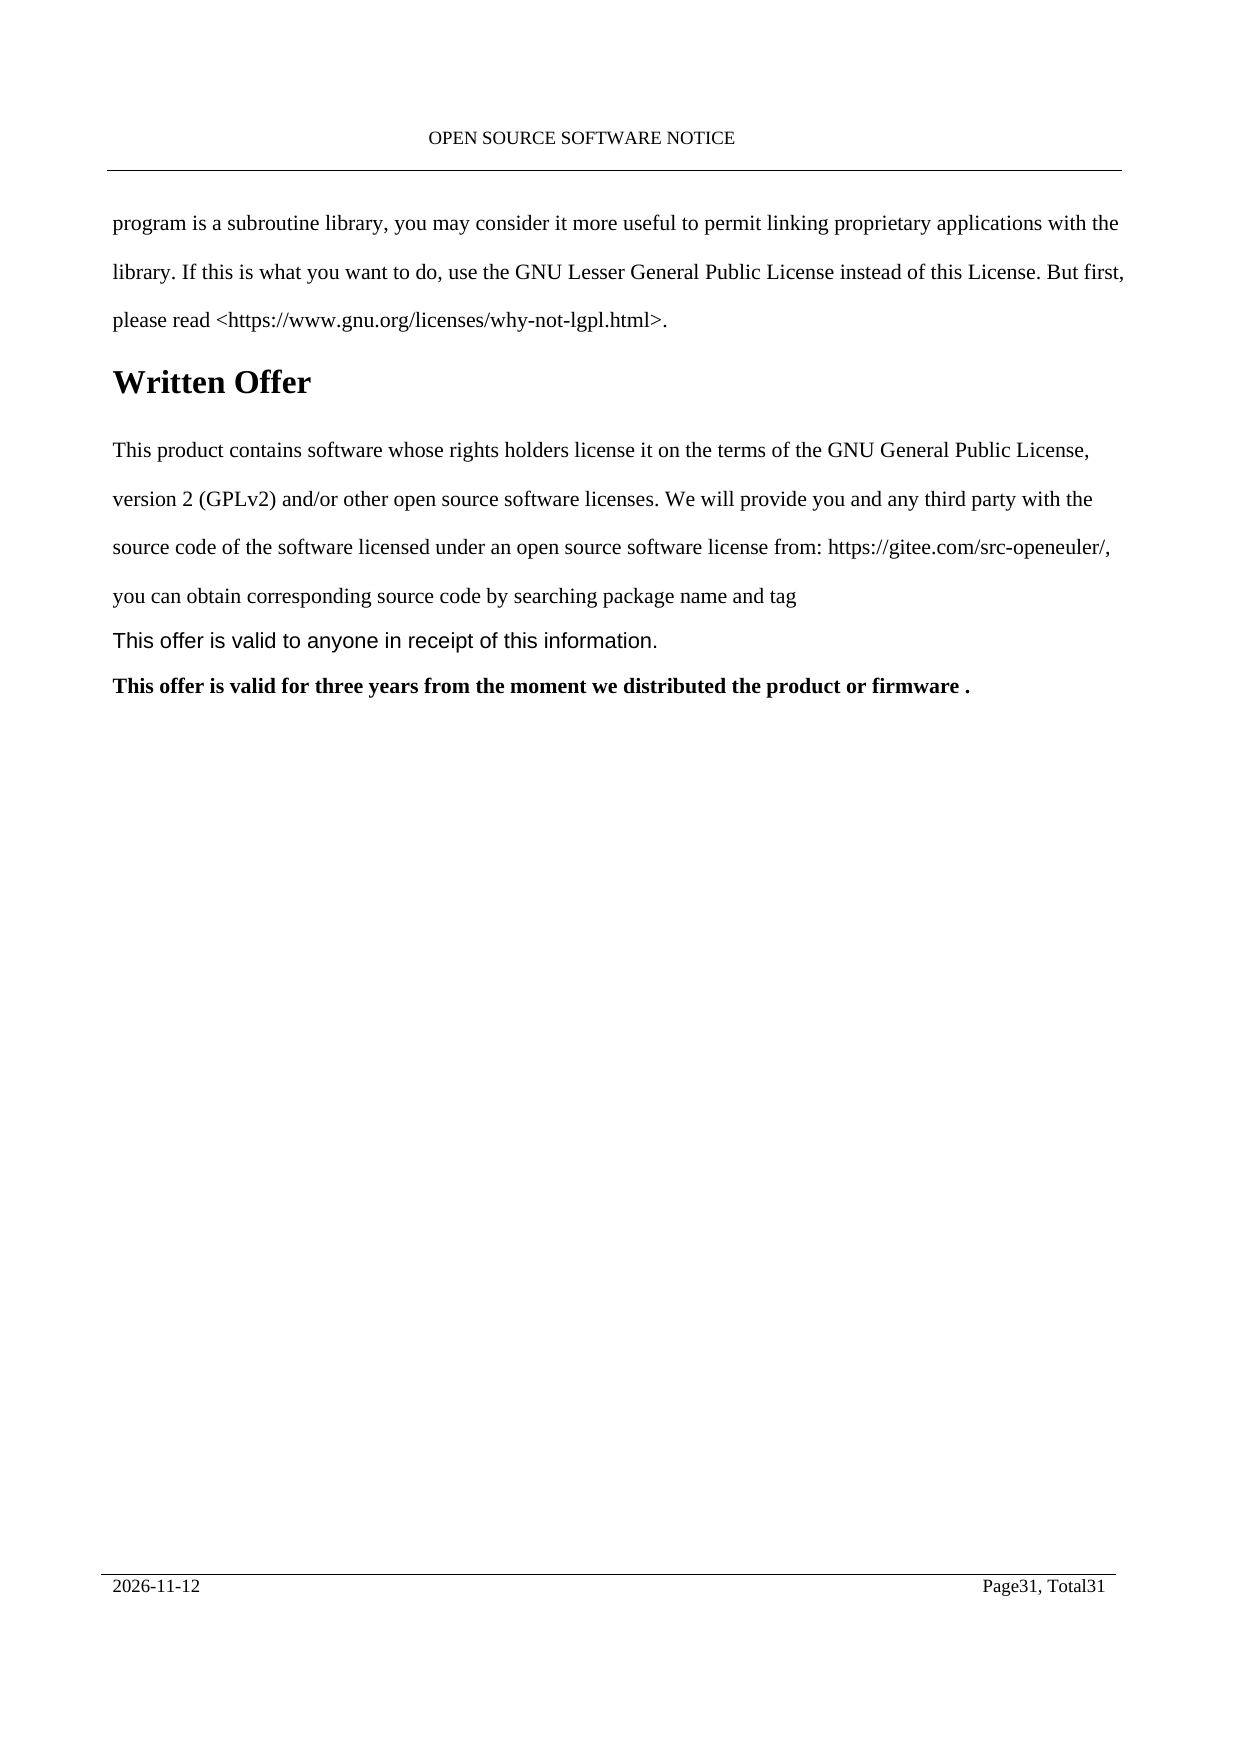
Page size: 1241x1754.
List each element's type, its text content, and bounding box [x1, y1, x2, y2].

text This product contains software whose rights holders license it on the terms of the GNU General Public License, version 2 (GPLv2) and/or other open source software licenses. We will provide you and any third party with the source code of the software licensed under an open source software license from: https://gitee.com/src-openeuler/, you can obtain corresponding source code by searching package name and tag [112, 433, 1128, 612]
text This offer is valid to anyone in receipt of this information. [112, 624, 1128, 657]
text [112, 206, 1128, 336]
text Written Offer [112, 349, 1128, 414]
text This offer is valid for three years from the moment we distributed the product or firmware . [112, 669, 1128, 702]
